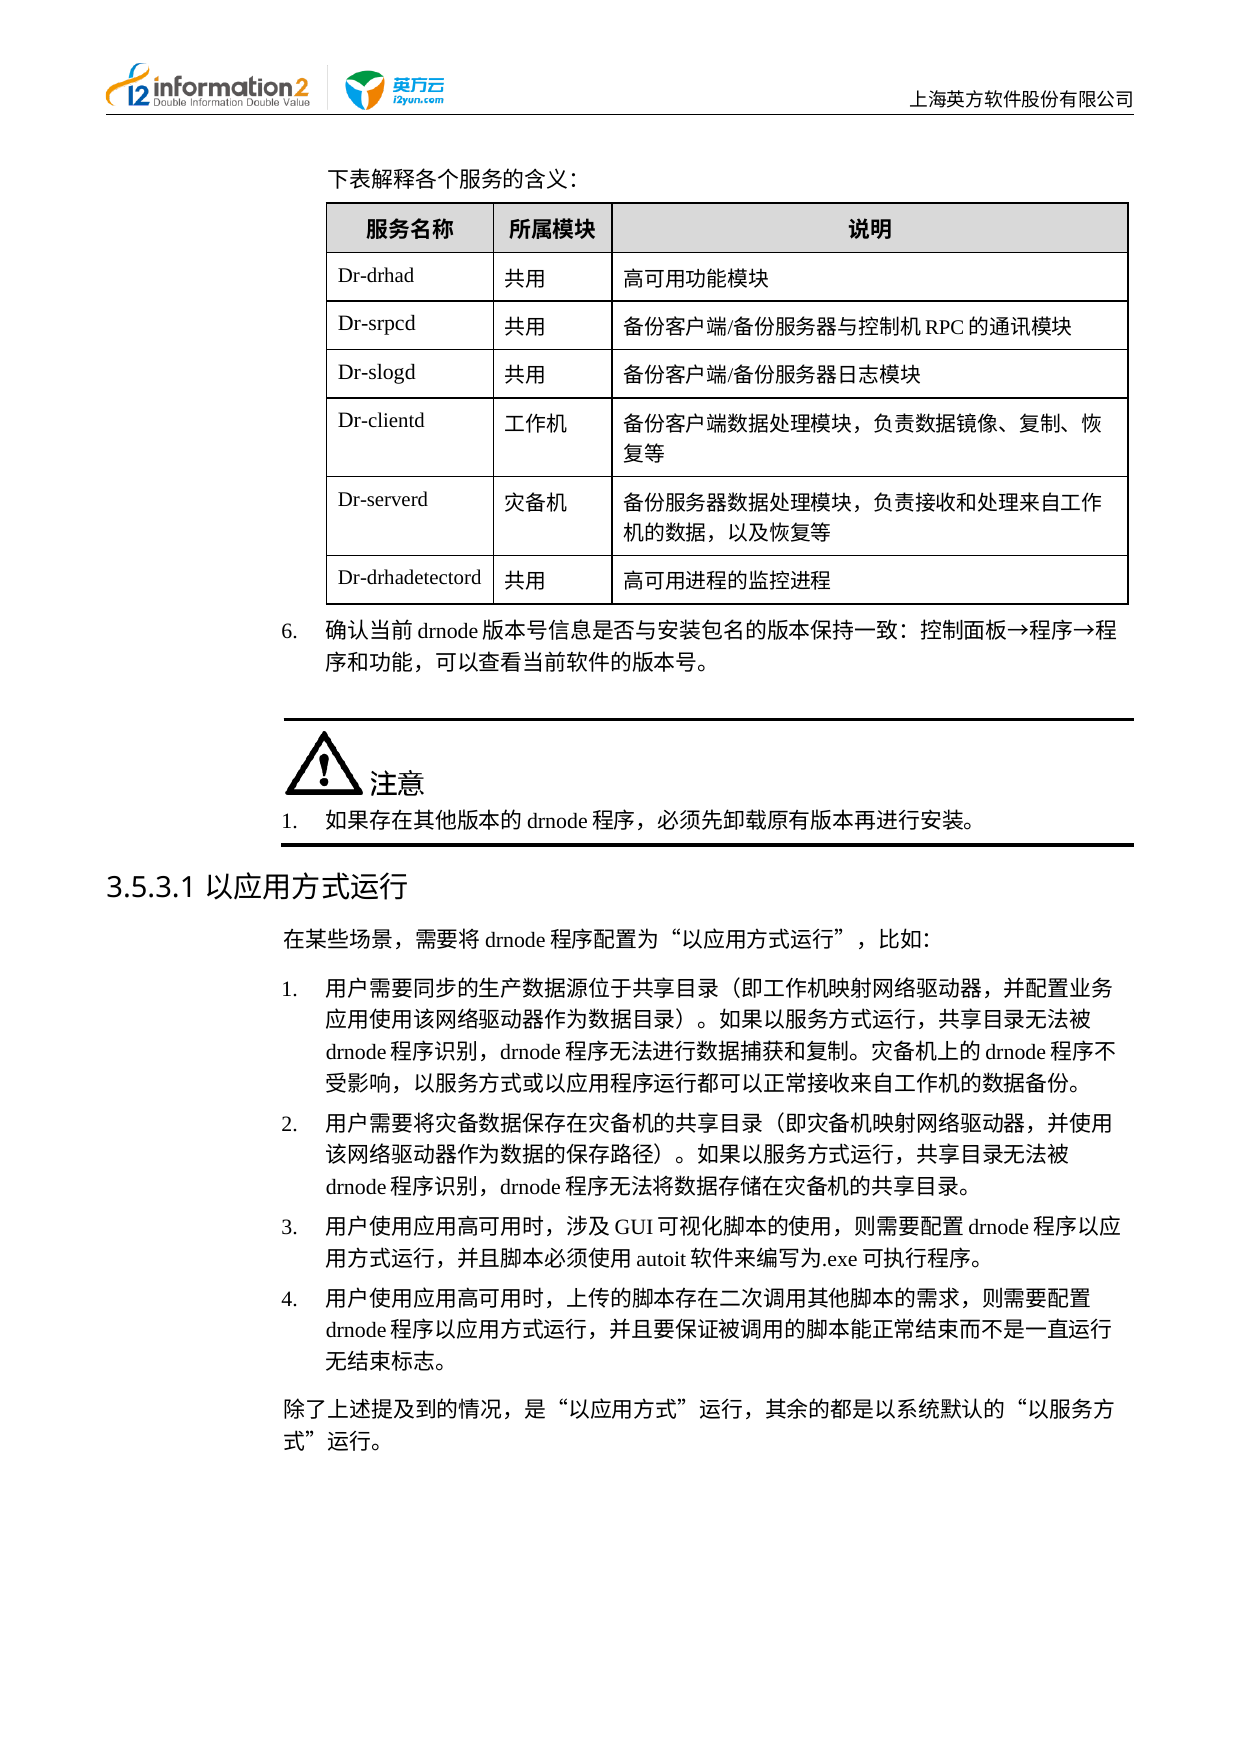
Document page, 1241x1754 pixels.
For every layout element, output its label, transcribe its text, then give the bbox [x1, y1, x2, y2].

list 用户使用应用高可用时，涉及GUI可视化脚本的使用，则需要配置drnode程序以应用方式运行，并且脚本必须使用autoit软件来编写为.exe可执行程序。 [281, 1209, 1134, 1272]
table_cell 备份客户端数据处理模块，负责数据镜像、复制、恢复等 [613, 399, 1127, 476]
list 用户使用应用高可用时，上传的脚本存在二次调用其他脚本的需求，则需要配置drnode程序以应用方式运行，并且要保证被调用的脚本能正常结束而不是一直运行无结束标志。 [281, 1281, 1134, 1376]
table_cell Dr-drhadetectord [327, 556, 493, 603]
table_cell Dr-slogd [327, 350, 493, 397]
text 以应用方式运行 [106, 863, 1134, 906]
table_cell Dr-serverd [327, 477, 493, 554]
table_cell 共用 [494, 302, 611, 349]
text 除了上述提及到的情况，是“以应用方式”运行，其余的都是以系统默认的“以服务方式”运行。 [283, 1392, 1134, 1456]
list 确认当前drnode版本号信息是否与安装包名的版本保持一致：控制面板→程序→程序和功能，可以查看当前软件的版本号。 [281, 613, 1134, 676]
table_cell 备份服务器数据处理模块，负责接收和处理来自工作机的数据，以及恢复等 [613, 477, 1127, 554]
table_cell 灾备机 [494, 477, 611, 554]
table_header 服务名称 [327, 204, 493, 252]
table_cell 共用 [494, 253, 611, 300]
table_cell Dr-srpcd [327, 302, 493, 349]
table_cell 共用 [494, 556, 611, 603]
text 在某些场景，需要将drnode程序配置为“以应用方式运行”，比如： [283, 922, 1134, 954]
table_cell Dr-drhad [327, 253, 493, 300]
picture [432, 85, 444, 90]
picture [105, 52, 444, 110]
list 用户需要将灾备数据保存在灾备机的共享目录（即灾备机映射网络驱动器，并使用该网络驱动器作为数据的保存路径）。如果以服务方式运行，共享目录无法被drnode程序识别，drnode程序无法将数据存储在灾备机的共享目录。 [281, 1106, 1134, 1201]
picture [283, 729, 424, 796]
table_cell 共用 [494, 350, 611, 397]
list 下表解释各个服务的含义： [283, 162, 1134, 194]
table_cell 备份客户端/备份服务器日志模块 [613, 350, 1127, 397]
table_cell 工作机 [494, 399, 611, 476]
table_cell Dr-clientd [327, 399, 493, 476]
table_header 说明 [613, 204, 1127, 252]
list 如果存在其他版本的drnode程序，必须先卸载原有版本再进行安装。 [281, 803, 1134, 843]
table_cell 高可用功能模块 [613, 253, 1127, 300]
table_cell 备份客户端/备份服务器与控制机RPC的通讯模块 [613, 302, 1127, 349]
list 用户需要同步的生产数据源位于共享目录（即工作机映射网络驱动器，并配置业务应用使用该网络驱动器作为数据目录）。如果以服务方式运行，共享目录无法被drnode程序识别，drnode程序无法进行数据捕获和复制。灾备机上的drnode程序不受影响，以服务方式或以应用程序运行都可以正常接收来自工作机的数据备份。 [281, 971, 1134, 1097]
table_cell 高可用进程的监控进程 [613, 556, 1127, 603]
table_header 所属模块 [494, 204, 611, 252]
